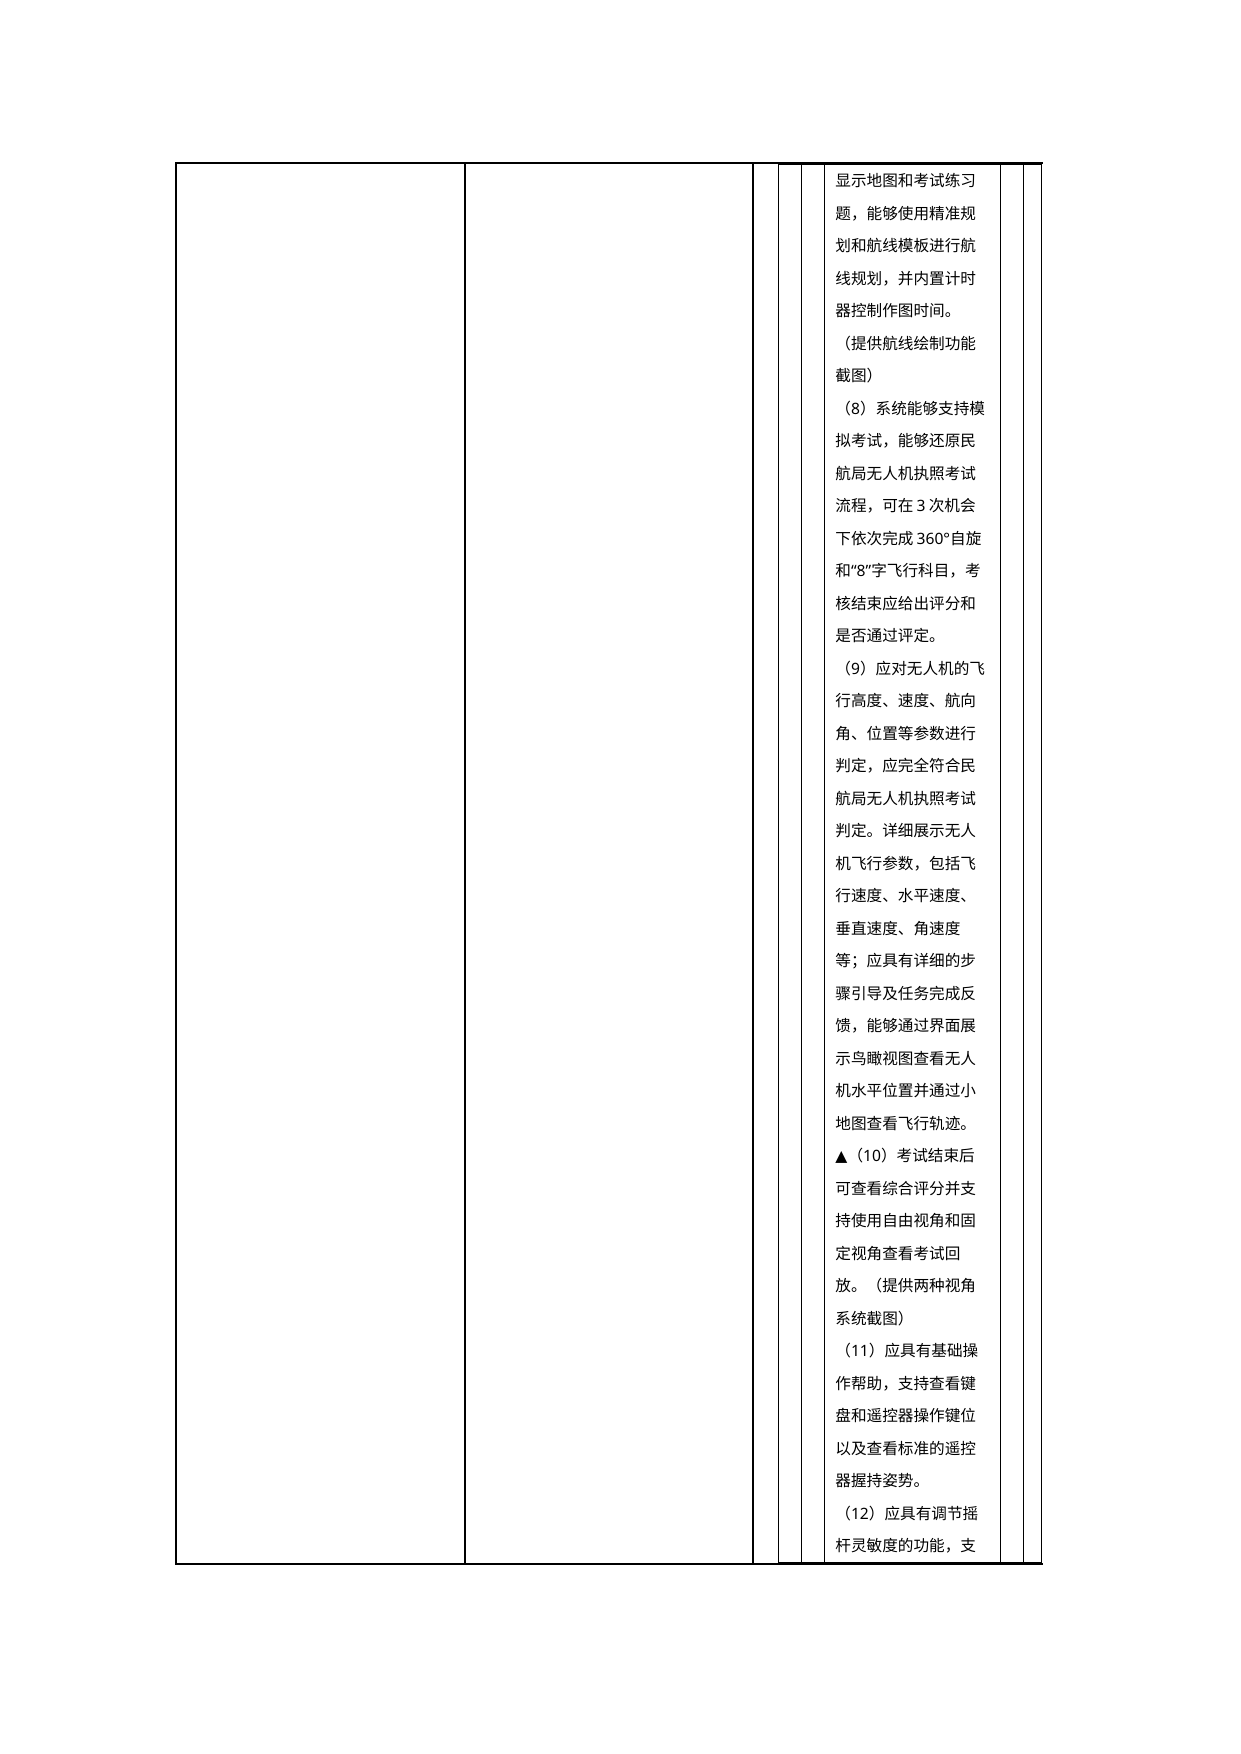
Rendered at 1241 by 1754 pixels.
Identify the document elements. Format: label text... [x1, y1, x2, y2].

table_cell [1024, 165, 1041, 1562]
table_cell 1 [177, 164, 464, 1563]
table_cell ▲ [466, 164, 752, 1563]
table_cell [754, 164, 778, 1563]
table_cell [802, 165, 824, 1562]
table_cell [779, 165, 801, 1562]
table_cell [825, 165, 1000, 1562]
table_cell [1001, 165, 1023, 1562]
